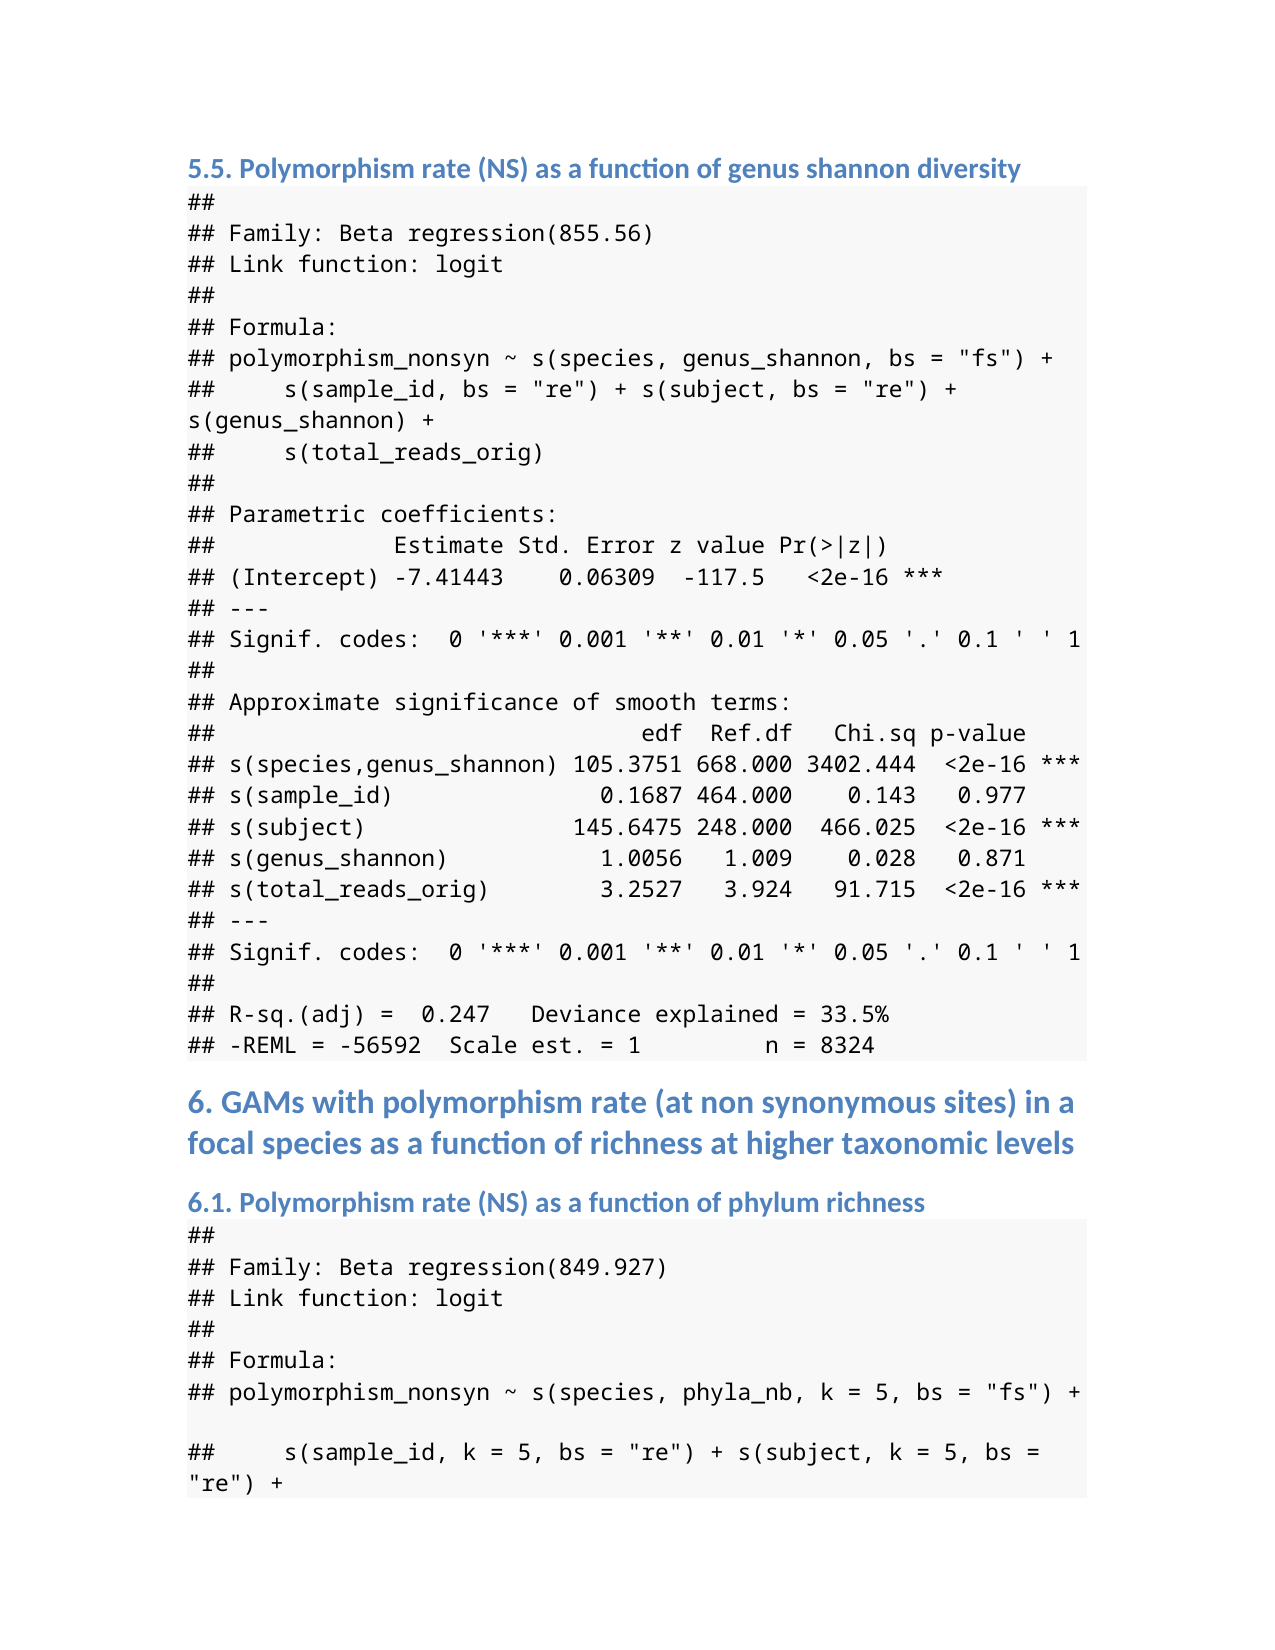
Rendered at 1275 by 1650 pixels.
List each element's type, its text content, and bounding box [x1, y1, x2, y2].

subtitle 6. GAMs with polymorphism rate (at non synonymous sites) in a focal species as a function of richness at higher taxonomic levels [187, 1081, 1087, 1163]
text ## ## Family: Beta regression(855.56) ## Link function: logit ## ## Formula: ## polymorphism_nonsyn ~ s(species, genus_shannon, bs = "fs") + ## s(sample_id, bs = "re") + s(subject, bs = "re") + s(genus_shannon) + ## s(total_reads_orig) ## ## Parametric coefficients: ## Estimate Std. Error z value Pr(>|z|) ## (Intercept) -7.41443 0.06309 -117.5 <2e-16 *** ## --- ## Signif. codes: 0 '***' 0.001 '**' 0.01 '*' 0.05 '.' 0.1 ' ' 1 ## ## Approximate significance of smooth terms: ## edf Ref.df Chi.sq p-value ## s(species,genus_shannon) 105.3751 668.000 3402.444 <2e-16 *** ## s(sample_id) 0.1687 464.000 0.143 0.977 ## s(subject) 145.6475 248.000 466.025 <2e-16 *** ## s(genus_shannon) 1.0056 1.009 0.028 0.871 ## s(total_reads_orig) 3.2527 3.924 91.715 <2e-16 *** ## --- ## Signif. codes: 0 '***' 0.001 '**' 0.01 '*' 0.05 '.' 0.1 ' ' 1 ## ## R-sq.(adj) = 0.247 Deviance explained = 33.5% ## -REML = -56592 Scale est. = 1 n = 8324 [187, 186, 1087, 1061]
subtitle 6.1. Polymorphism rate (NS) as a function of phylum richness [187, 1184, 1087, 1219]
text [187, 1219, 1087, 1498]
subtitle 5.5. Polymorphism rate (NS) as a function of genus shannon diversity [187, 150, 1087, 186]
